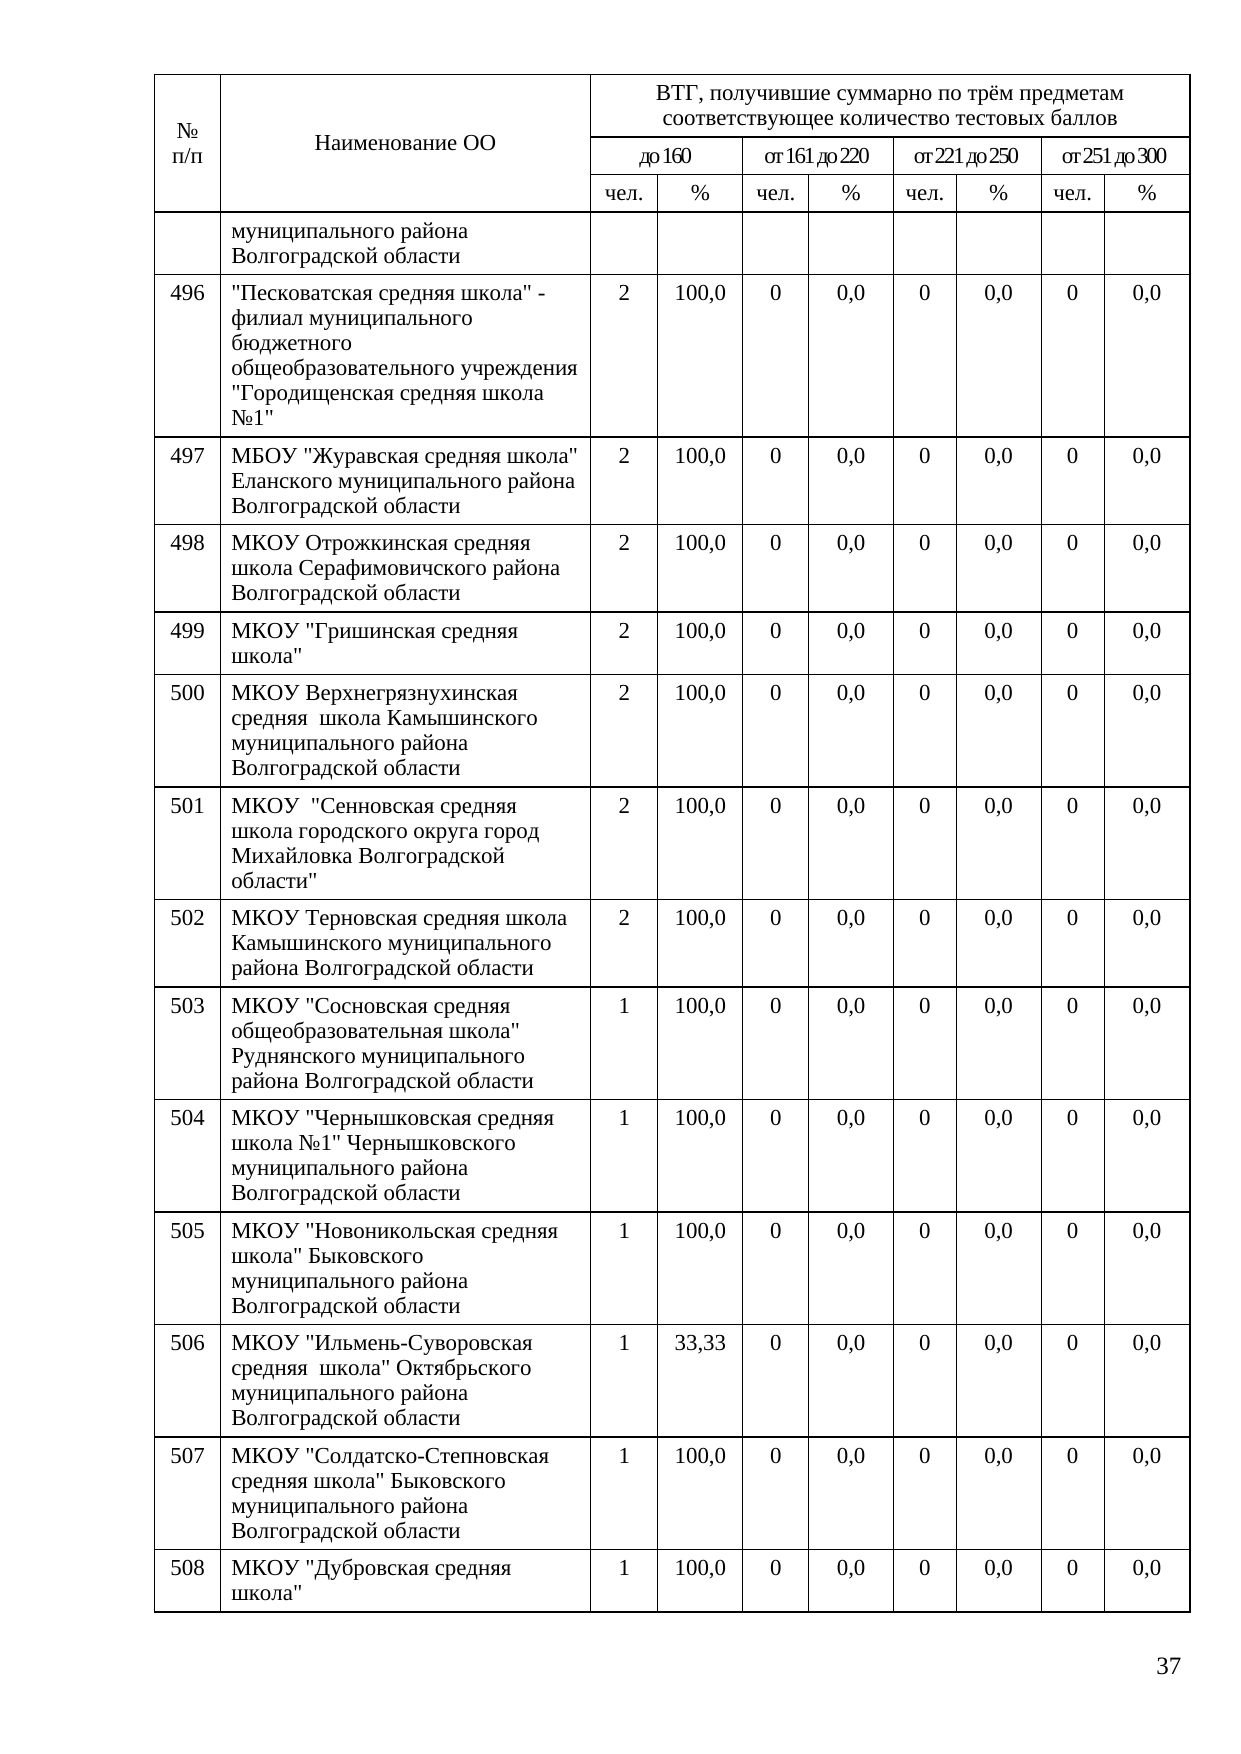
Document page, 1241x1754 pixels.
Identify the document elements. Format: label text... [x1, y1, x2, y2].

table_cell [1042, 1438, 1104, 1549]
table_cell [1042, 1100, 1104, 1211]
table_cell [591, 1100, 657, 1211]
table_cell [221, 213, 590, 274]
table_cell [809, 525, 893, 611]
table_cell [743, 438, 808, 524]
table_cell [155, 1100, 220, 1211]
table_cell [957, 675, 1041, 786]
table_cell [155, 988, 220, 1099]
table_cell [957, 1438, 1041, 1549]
table_cell % [957, 175, 1041, 211]
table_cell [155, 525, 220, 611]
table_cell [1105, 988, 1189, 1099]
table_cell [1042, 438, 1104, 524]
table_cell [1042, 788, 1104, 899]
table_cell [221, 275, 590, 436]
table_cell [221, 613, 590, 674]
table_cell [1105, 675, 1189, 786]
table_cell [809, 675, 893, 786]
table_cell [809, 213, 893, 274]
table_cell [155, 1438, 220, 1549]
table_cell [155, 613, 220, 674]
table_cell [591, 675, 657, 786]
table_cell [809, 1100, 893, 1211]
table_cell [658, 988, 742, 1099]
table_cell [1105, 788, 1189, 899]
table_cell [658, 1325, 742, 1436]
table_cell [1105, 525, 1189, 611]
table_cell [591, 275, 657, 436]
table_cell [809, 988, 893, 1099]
table_cell чел. [894, 175, 956, 211]
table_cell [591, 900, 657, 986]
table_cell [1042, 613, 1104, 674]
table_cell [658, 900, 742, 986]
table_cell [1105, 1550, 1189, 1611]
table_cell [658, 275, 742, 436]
table_cell чел. [591, 175, 657, 211]
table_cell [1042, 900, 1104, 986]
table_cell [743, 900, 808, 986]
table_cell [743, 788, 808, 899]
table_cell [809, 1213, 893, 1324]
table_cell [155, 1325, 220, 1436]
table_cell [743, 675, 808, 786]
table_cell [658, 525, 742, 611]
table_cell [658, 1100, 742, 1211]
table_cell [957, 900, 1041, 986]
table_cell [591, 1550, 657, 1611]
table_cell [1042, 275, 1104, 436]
table_header Наименование ОО [221, 75, 590, 211]
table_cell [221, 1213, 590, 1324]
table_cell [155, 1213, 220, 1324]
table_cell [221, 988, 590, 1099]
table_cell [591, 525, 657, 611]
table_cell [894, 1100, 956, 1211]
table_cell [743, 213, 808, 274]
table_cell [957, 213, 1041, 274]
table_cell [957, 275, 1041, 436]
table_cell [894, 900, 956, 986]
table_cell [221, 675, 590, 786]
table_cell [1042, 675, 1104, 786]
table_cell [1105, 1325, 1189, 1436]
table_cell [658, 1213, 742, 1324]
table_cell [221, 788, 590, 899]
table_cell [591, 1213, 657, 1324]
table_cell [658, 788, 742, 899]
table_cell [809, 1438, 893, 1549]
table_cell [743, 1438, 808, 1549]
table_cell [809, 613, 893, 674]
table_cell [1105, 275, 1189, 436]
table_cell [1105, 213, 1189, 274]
table_cell чел. [743, 175, 808, 211]
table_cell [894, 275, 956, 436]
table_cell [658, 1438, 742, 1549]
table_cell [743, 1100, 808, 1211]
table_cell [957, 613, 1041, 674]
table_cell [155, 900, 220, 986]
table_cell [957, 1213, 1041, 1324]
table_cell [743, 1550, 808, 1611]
table_cell от 161 до 220 [743, 138, 893, 174]
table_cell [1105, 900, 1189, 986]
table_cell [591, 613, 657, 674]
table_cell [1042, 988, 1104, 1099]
table_cell чел. [1042, 175, 1104, 211]
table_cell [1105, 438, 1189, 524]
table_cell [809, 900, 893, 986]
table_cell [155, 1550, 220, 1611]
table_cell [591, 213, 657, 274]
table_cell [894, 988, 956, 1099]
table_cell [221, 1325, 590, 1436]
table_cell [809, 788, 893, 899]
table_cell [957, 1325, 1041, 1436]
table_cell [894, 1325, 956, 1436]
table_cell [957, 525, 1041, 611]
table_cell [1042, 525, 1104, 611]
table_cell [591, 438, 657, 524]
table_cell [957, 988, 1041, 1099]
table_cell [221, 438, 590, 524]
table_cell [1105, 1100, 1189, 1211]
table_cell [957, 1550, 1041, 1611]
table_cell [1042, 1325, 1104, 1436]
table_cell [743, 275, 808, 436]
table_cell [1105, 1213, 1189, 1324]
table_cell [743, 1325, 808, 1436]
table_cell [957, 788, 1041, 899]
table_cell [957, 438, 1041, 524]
table_cell % [658, 175, 742, 211]
table_header ВТГ, получившие суммарно по трём предметам соответствующее количество тестовых баллов [591, 75, 1189, 136]
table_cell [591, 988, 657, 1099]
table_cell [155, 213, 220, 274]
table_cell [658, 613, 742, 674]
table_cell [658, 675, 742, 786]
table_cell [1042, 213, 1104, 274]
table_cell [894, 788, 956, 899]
table_cell от 251 до 300 [1042, 138, 1189, 174]
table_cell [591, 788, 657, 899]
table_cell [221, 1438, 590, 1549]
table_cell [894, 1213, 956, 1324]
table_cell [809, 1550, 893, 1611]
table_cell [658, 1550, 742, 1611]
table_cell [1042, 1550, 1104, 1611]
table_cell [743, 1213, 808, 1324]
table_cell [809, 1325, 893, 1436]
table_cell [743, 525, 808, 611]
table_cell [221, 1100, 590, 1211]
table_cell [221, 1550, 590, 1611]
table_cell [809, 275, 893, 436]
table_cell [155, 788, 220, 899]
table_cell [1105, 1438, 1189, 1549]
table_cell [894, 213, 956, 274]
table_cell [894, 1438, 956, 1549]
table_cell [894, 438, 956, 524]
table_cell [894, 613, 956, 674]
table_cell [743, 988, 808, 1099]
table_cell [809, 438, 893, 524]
table_cell % [1105, 175, 1189, 211]
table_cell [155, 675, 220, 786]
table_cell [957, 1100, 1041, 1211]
table_cell % [809, 175, 893, 211]
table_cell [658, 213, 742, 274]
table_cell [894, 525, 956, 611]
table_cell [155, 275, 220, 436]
table_header № п/п [155, 75, 220, 211]
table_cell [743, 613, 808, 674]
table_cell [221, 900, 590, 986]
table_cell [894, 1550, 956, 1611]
table_cell до 160 [591, 138, 742, 174]
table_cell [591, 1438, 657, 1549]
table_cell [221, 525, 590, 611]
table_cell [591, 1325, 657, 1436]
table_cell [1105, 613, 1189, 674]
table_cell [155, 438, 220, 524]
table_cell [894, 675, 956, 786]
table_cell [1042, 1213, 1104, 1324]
table_cell от 221 до 250 [894, 138, 1041, 174]
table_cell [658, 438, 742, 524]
